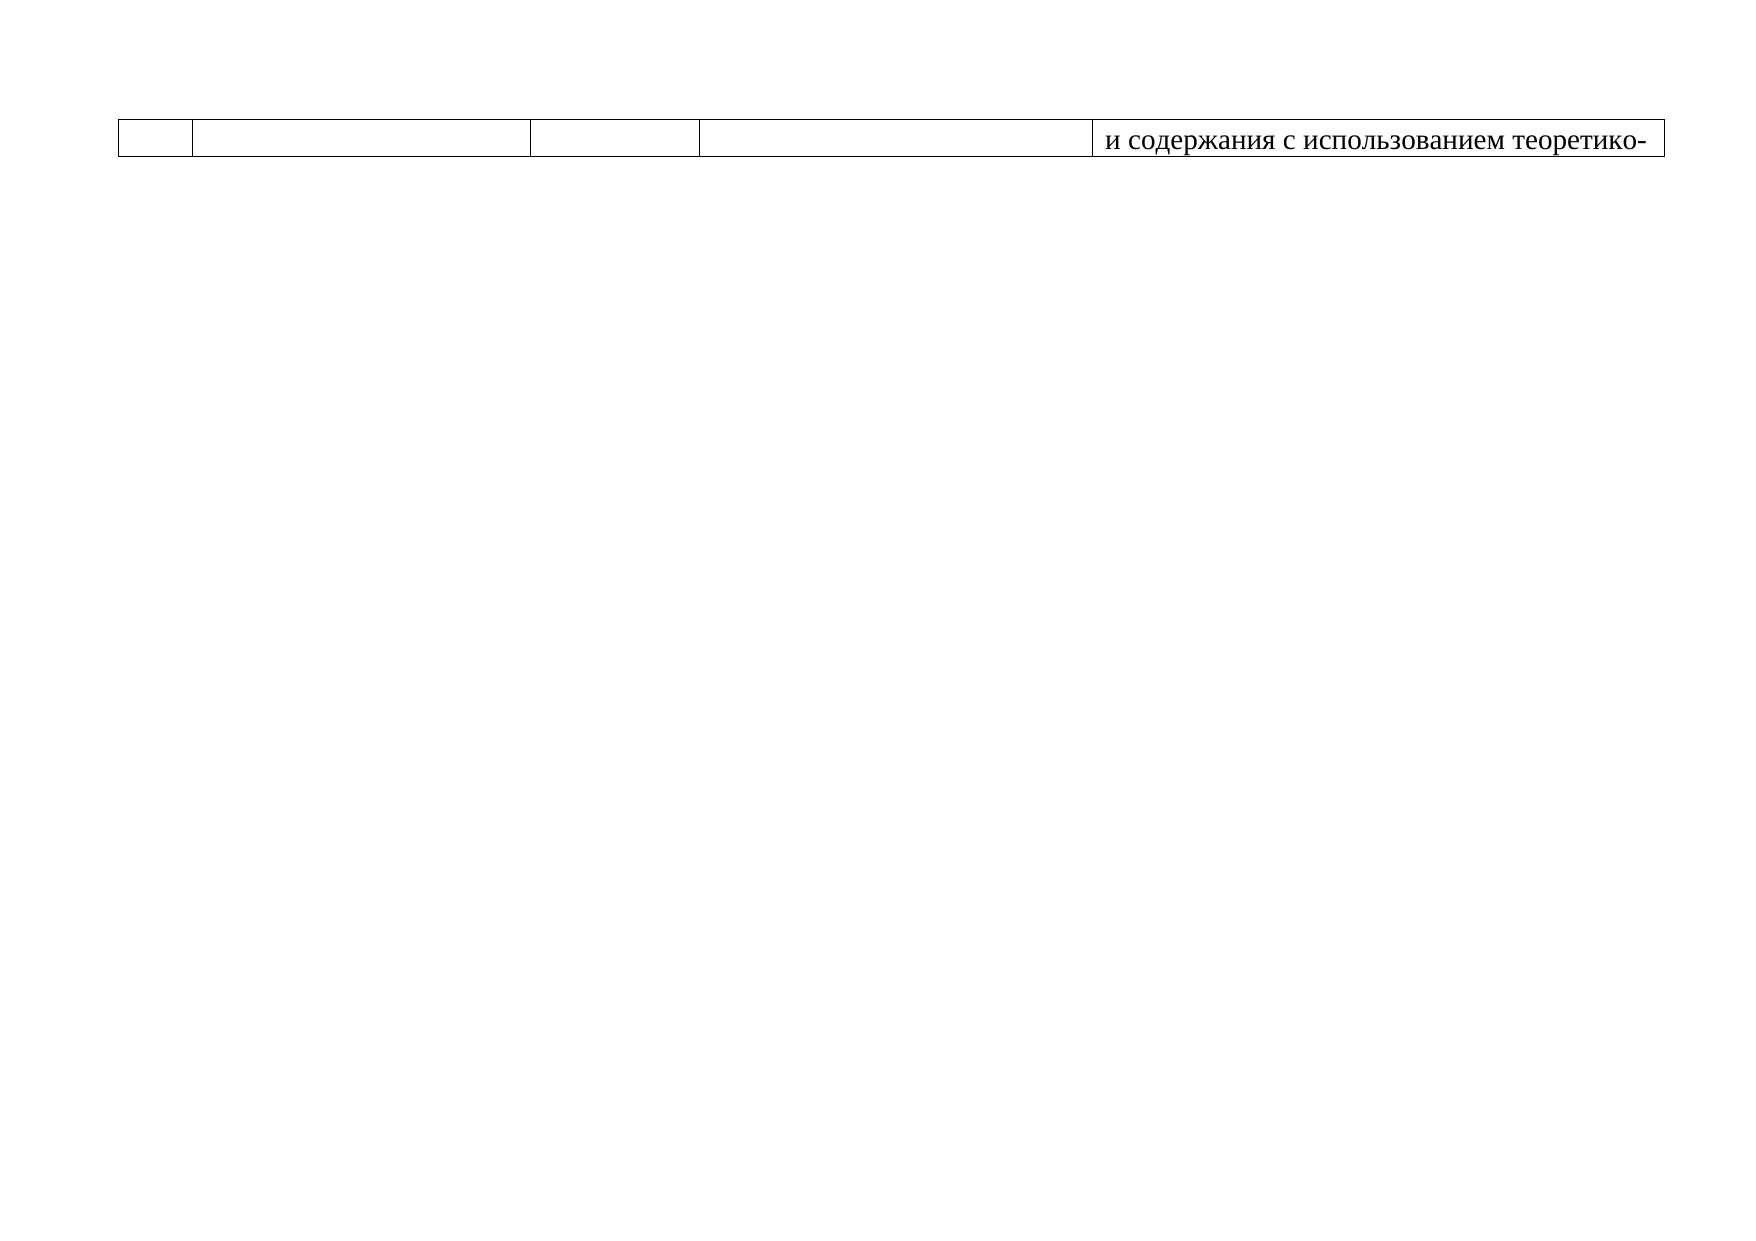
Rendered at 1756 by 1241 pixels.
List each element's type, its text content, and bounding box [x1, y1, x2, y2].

table_header 9 [531, 120, 699, 156]
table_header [193, 120, 530, 156]
table_header 1.11 [119, 120, 192, 156]
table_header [700, 120, 1092, 156]
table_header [1093, 120, 1664, 156]
